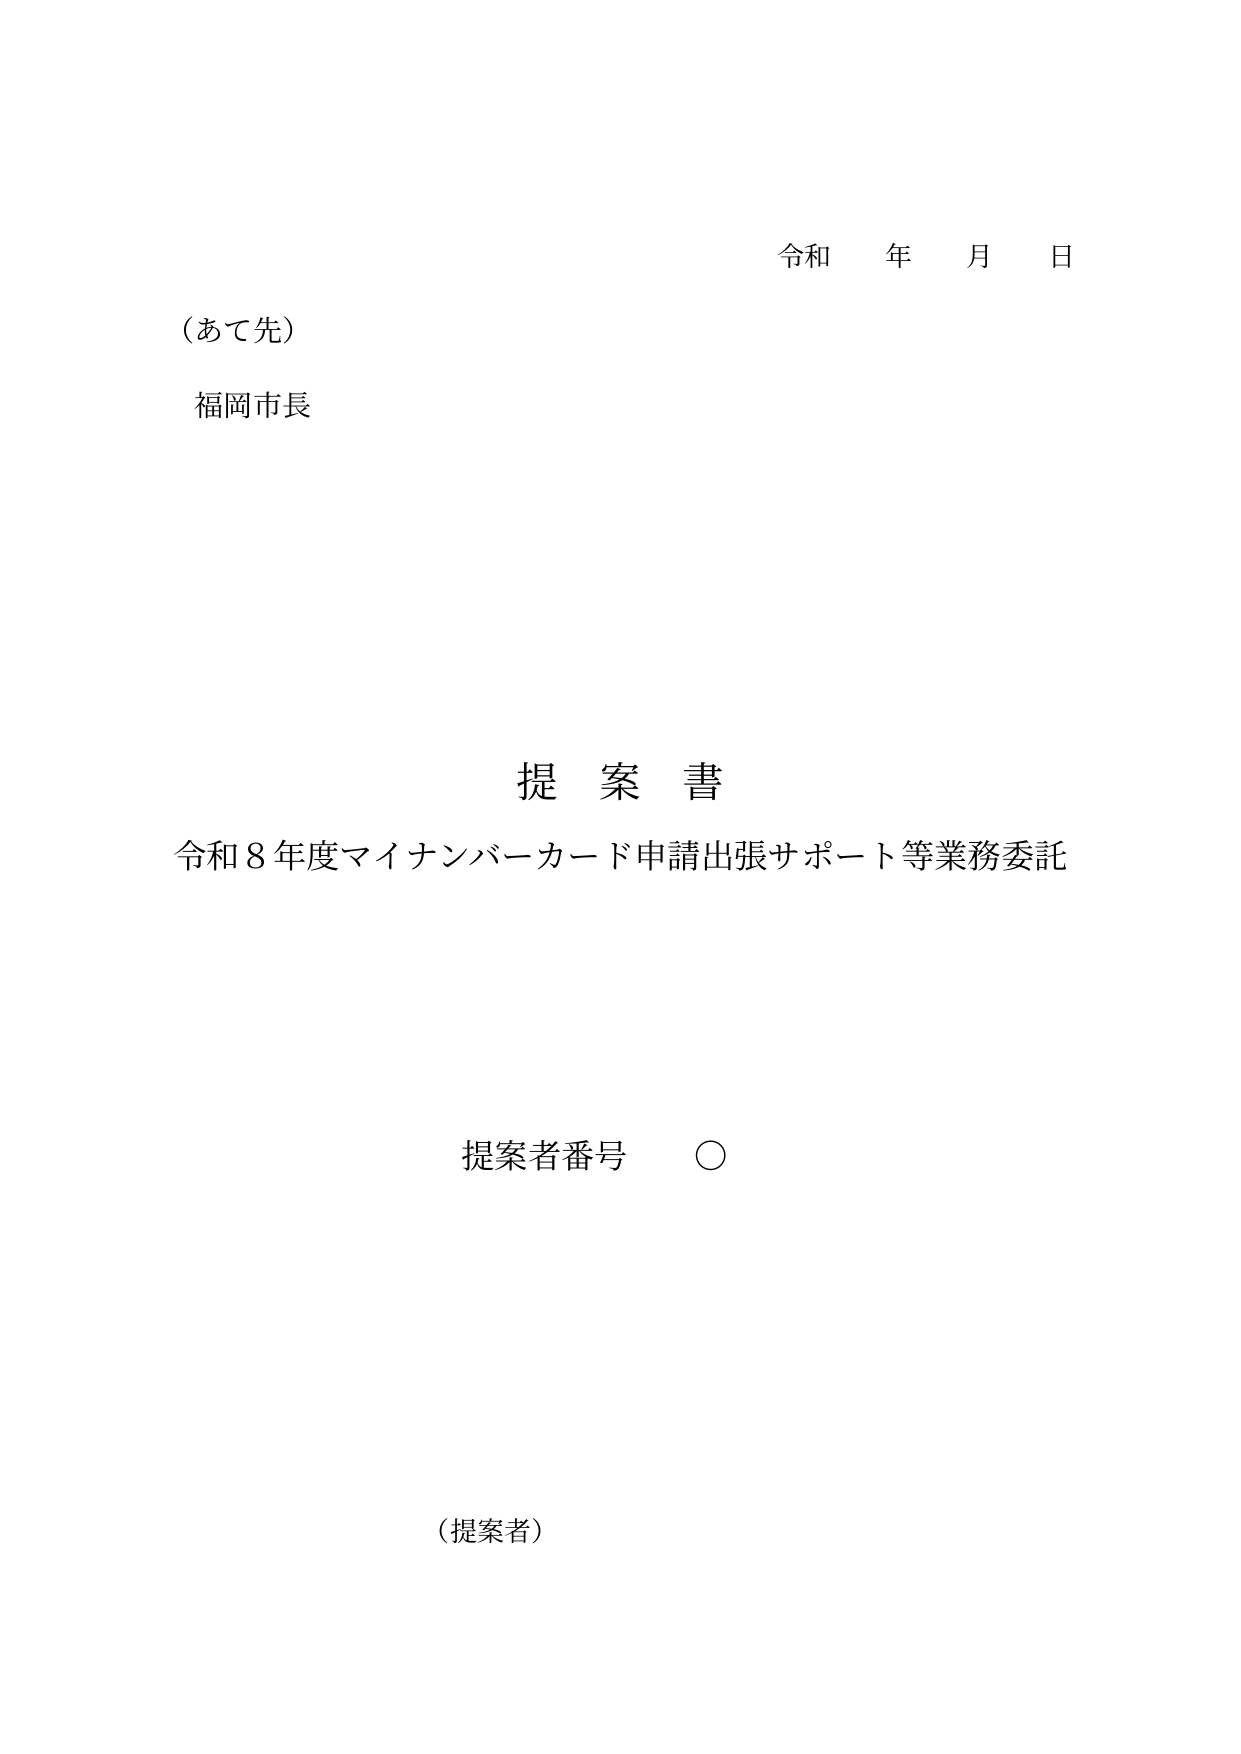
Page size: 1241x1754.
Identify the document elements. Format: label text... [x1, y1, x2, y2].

text 令和８年度マイナンバーカード申請出張サポート等業務委託 [165, 817, 1075, 892]
text 福岡市長 [165, 367, 1075, 442]
text （提案者） [165, 1492, 1075, 1567]
text 令和 年 月 日 [165, 217, 1075, 292]
text 提案者番号 〇 [165, 1117, 1075, 1192]
text 提 案 書 [165, 742, 1075, 817]
text （あて先） [165, 292, 1075, 367]
